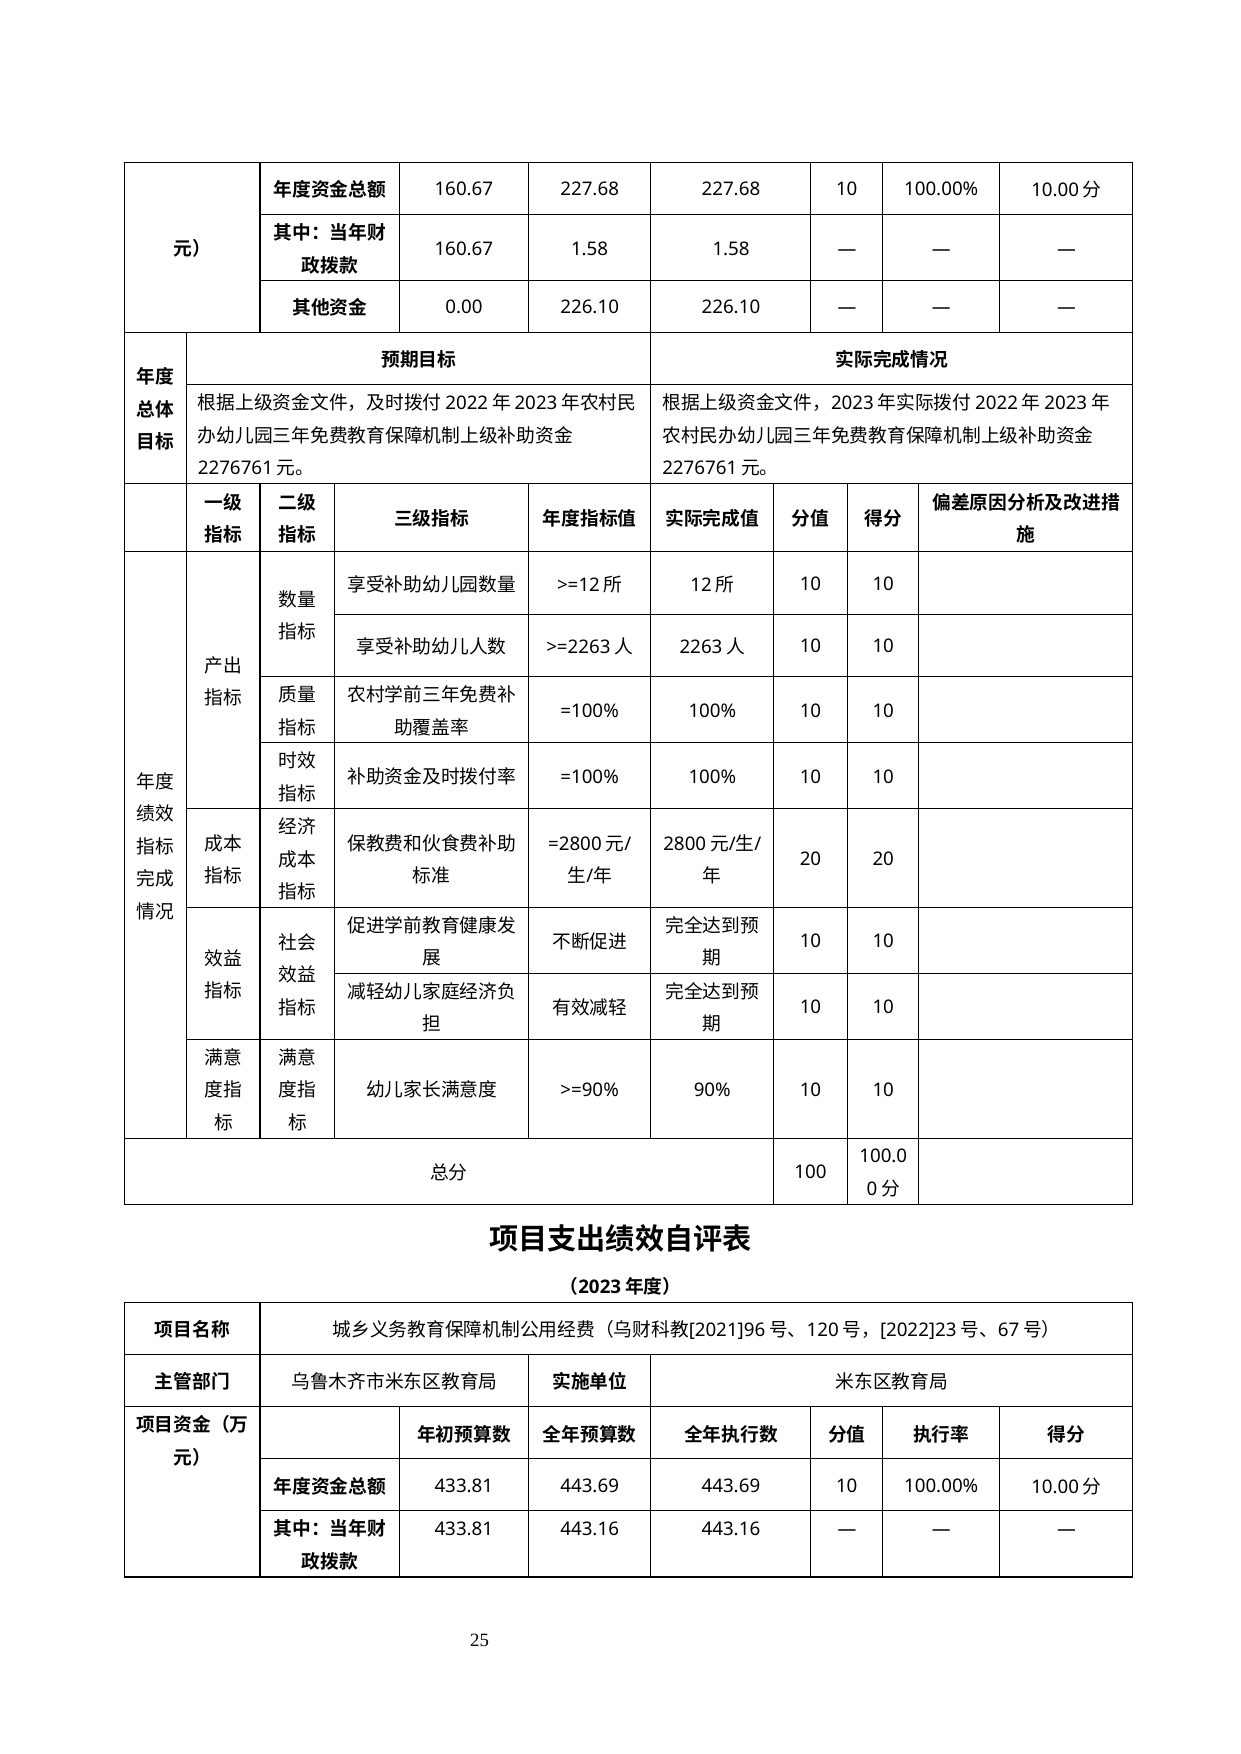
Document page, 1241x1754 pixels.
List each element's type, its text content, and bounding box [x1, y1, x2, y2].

table_cell 226.10 [651, 281, 810, 332]
table_cell 全年执行数 [651, 1407, 810, 1458]
table_cell 年初预算数 [400, 1407, 528, 1458]
table_cell 227.68 [651, 163, 810, 214]
table_cell 二级指标 [261, 484, 334, 551]
table_cell — [811, 1511, 882, 1576]
table_cell [919, 974, 1132, 1039]
table_cell >=2263人 [529, 615, 650, 676]
table_cell =100% [529, 677, 650, 742]
table_cell 有效减轻 [529, 974, 650, 1039]
table_cell 443.69 [651, 1459, 810, 1510]
text （2023年度） [187, 1269, 1053, 1302]
table_cell 10 [848, 615, 918, 676]
table_cell 226.10 [529, 281, 650, 332]
table_cell 其他资金 [261, 281, 399, 332]
table_cell =100% [529, 743, 650, 808]
table_cell 项目资金（万元） [125, 163, 259, 332]
table_cell 160.67 [400, 215, 528, 280]
table_cell 全年预算数 [529, 1407, 650, 1458]
table_cell 100 [774, 1139, 847, 1203]
table_cell 年度总体目标 [125, 333, 186, 483]
table_cell [919, 1139, 1132, 1203]
table_cell [261, 1407, 399, 1458]
table_cell 10 [848, 1040, 918, 1137]
table_cell 100.00分 [848, 1139, 918, 1203]
table_cell 100% [651, 743, 773, 808]
table_cell 0.00 [400, 281, 528, 332]
table_cell 年度绩效指标完成情况 [125, 552, 186, 1137]
table_cell 10 [774, 677, 847, 742]
table_cell 分值 [811, 1407, 882, 1458]
table_cell 一级指标 [187, 484, 259, 551]
table_cell — [1000, 281, 1132, 332]
table_cell 预期目标 [187, 333, 650, 384]
table_cell 根据上级资金文件，及时拨付2022年2023年农村民办幼儿园三年免费教育保障机制上级补助资金2276761元。 [187, 385, 650, 483]
table_cell 443.69 [529, 1459, 650, 1510]
table_cell 总分 [125, 1139, 773, 1203]
table_cell 10 [774, 743, 847, 808]
table_cell 年度资金总额 [261, 163, 399, 214]
table_cell [919, 677, 1132, 742]
table_cell 根据上级资金文件，2023年实际拨付2022年2023年农村民办幼儿园三年免费教育保障机制上级补助资金2276761元。 [651, 385, 1132, 483]
table_cell 经济成本指标 [261, 809, 334, 907]
table_cell 满意度指标 [261, 1040, 334, 1137]
table_cell 10.00分 [1000, 1459, 1132, 1510]
table_cell 主管部门 [125, 1355, 259, 1406]
table_cell 农村学前三年免费补助覆盖率 [335, 677, 528, 742]
table_cell — [883, 215, 999, 280]
table_cell 10 [811, 1459, 882, 1510]
table_cell 时效指标 [261, 743, 334, 808]
table_cell 社会效益指标 [261, 908, 334, 1039]
table_cell 享受补助幼儿人数 [335, 615, 528, 676]
table_cell 433.81 [400, 1459, 528, 1510]
text 项目支出绩效自评表 [187, 1205, 1053, 1269]
table_cell 满意度指标 [187, 1040, 259, 1137]
table_cell 三级指标 [335, 484, 528, 551]
table_cell 执行率 [883, 1407, 999, 1458]
table_cell 10 [848, 974, 918, 1039]
table_cell 减轻幼儿家庭经济负担 [335, 974, 528, 1039]
table_cell 享受补助幼儿园数量 [335, 552, 528, 614]
table_cell 10 [848, 677, 918, 742]
table_cell [919, 809, 1132, 907]
table_cell 米东区教育局 [651, 1355, 1132, 1406]
table_cell 10.00分 [1000, 163, 1132, 214]
table_cell 质量指标 [261, 677, 334, 742]
table_cell 产出指标 [187, 552, 259, 808]
table_cell [919, 743, 1132, 808]
table_cell — [883, 281, 999, 332]
table_cell 10 [848, 743, 918, 808]
table_cell 其中：当年财政拨款 [261, 1511, 399, 1576]
table_cell 90% [651, 1040, 773, 1137]
table_cell [125, 484, 186, 551]
table_cell 促进学前教育健康发展 [335, 908, 528, 973]
table_cell 100.00% [883, 1459, 999, 1510]
table_cell 2800元/生/年 [651, 809, 773, 907]
table_cell 443.16 [529, 1511, 650, 1576]
table_cell 433.81 [400, 1511, 528, 1576]
table_cell 效益指标 [187, 908, 259, 1039]
table_cell 补助资金及时拨付率 [335, 743, 528, 808]
table_cell 完全达到预期 [651, 908, 773, 973]
table_cell [919, 908, 1132, 973]
table_cell — [1000, 1511, 1132, 1576]
table_cell 443.16 [651, 1511, 810, 1576]
table_cell 完全达到预期 [651, 974, 773, 1039]
table_cell 实施单位 [529, 1355, 650, 1406]
table_cell 10 [774, 552, 847, 614]
table_header 项目名称 [125, 1303, 259, 1354]
table_cell 年度资金总额 [261, 1459, 399, 1510]
table_cell 幼儿家长满意度 [335, 1040, 528, 1137]
table_cell 10 [811, 163, 882, 214]
table_cell 1.58 [651, 215, 810, 280]
table_cell 10 [774, 908, 847, 973]
table_cell >=90% [529, 1040, 650, 1137]
table_cell 12所 [651, 552, 773, 614]
table_cell 成本指标 [187, 809, 259, 907]
table_cell 偏差原因分析及改进措施 [919, 484, 1132, 551]
table_cell 实际完成值 [651, 484, 773, 551]
table_cell 10 [848, 552, 918, 614]
table_header 城乡义务教育保障机制公用经费（乌财科教[2021]96号、120号，[2022]23号、67号） [261, 1303, 1132, 1354]
table_cell 20 [848, 809, 918, 907]
table_cell 保教费和伙食费补助标准 [335, 809, 528, 907]
table_cell [919, 552, 1132, 614]
table_cell — [883, 1511, 999, 1576]
table_cell 得分 [1000, 1407, 1132, 1458]
table_cell 分值 [774, 484, 847, 551]
table_cell 年度指标值 [529, 484, 650, 551]
table_cell 10 [774, 615, 847, 676]
table_cell 得分 [848, 484, 918, 551]
table_cell 20 [774, 809, 847, 907]
table_cell 其中：当年财政拨款 [261, 215, 399, 280]
table_cell 100% [651, 677, 773, 742]
table_cell — [811, 215, 882, 280]
table_cell 227.68 [529, 163, 650, 214]
table_cell 实际完成情况 [651, 333, 1132, 384]
table_cell 10 [774, 1040, 847, 1137]
table_cell — [811, 281, 882, 332]
table_cell [919, 615, 1132, 676]
table_cell 1.58 [529, 215, 650, 280]
table_cell 10 [848, 908, 918, 973]
table_cell 乌鲁木齐市米东区教育局 [261, 1355, 528, 1406]
table_cell =2800元/生/年 [529, 809, 650, 907]
table_cell 10 [774, 974, 847, 1039]
table_cell — [1000, 215, 1132, 280]
table_cell 2263人 [651, 615, 773, 676]
table_cell >=12所 [529, 552, 650, 614]
table_cell 100.00% [883, 163, 999, 214]
table_cell 不断促进 [529, 908, 650, 973]
table_cell 数量指标 [261, 552, 334, 676]
table_cell 项目资金（万元） [125, 1407, 259, 1576]
table_cell 160.67 [400, 163, 528, 214]
table_cell [919, 1040, 1132, 1137]
